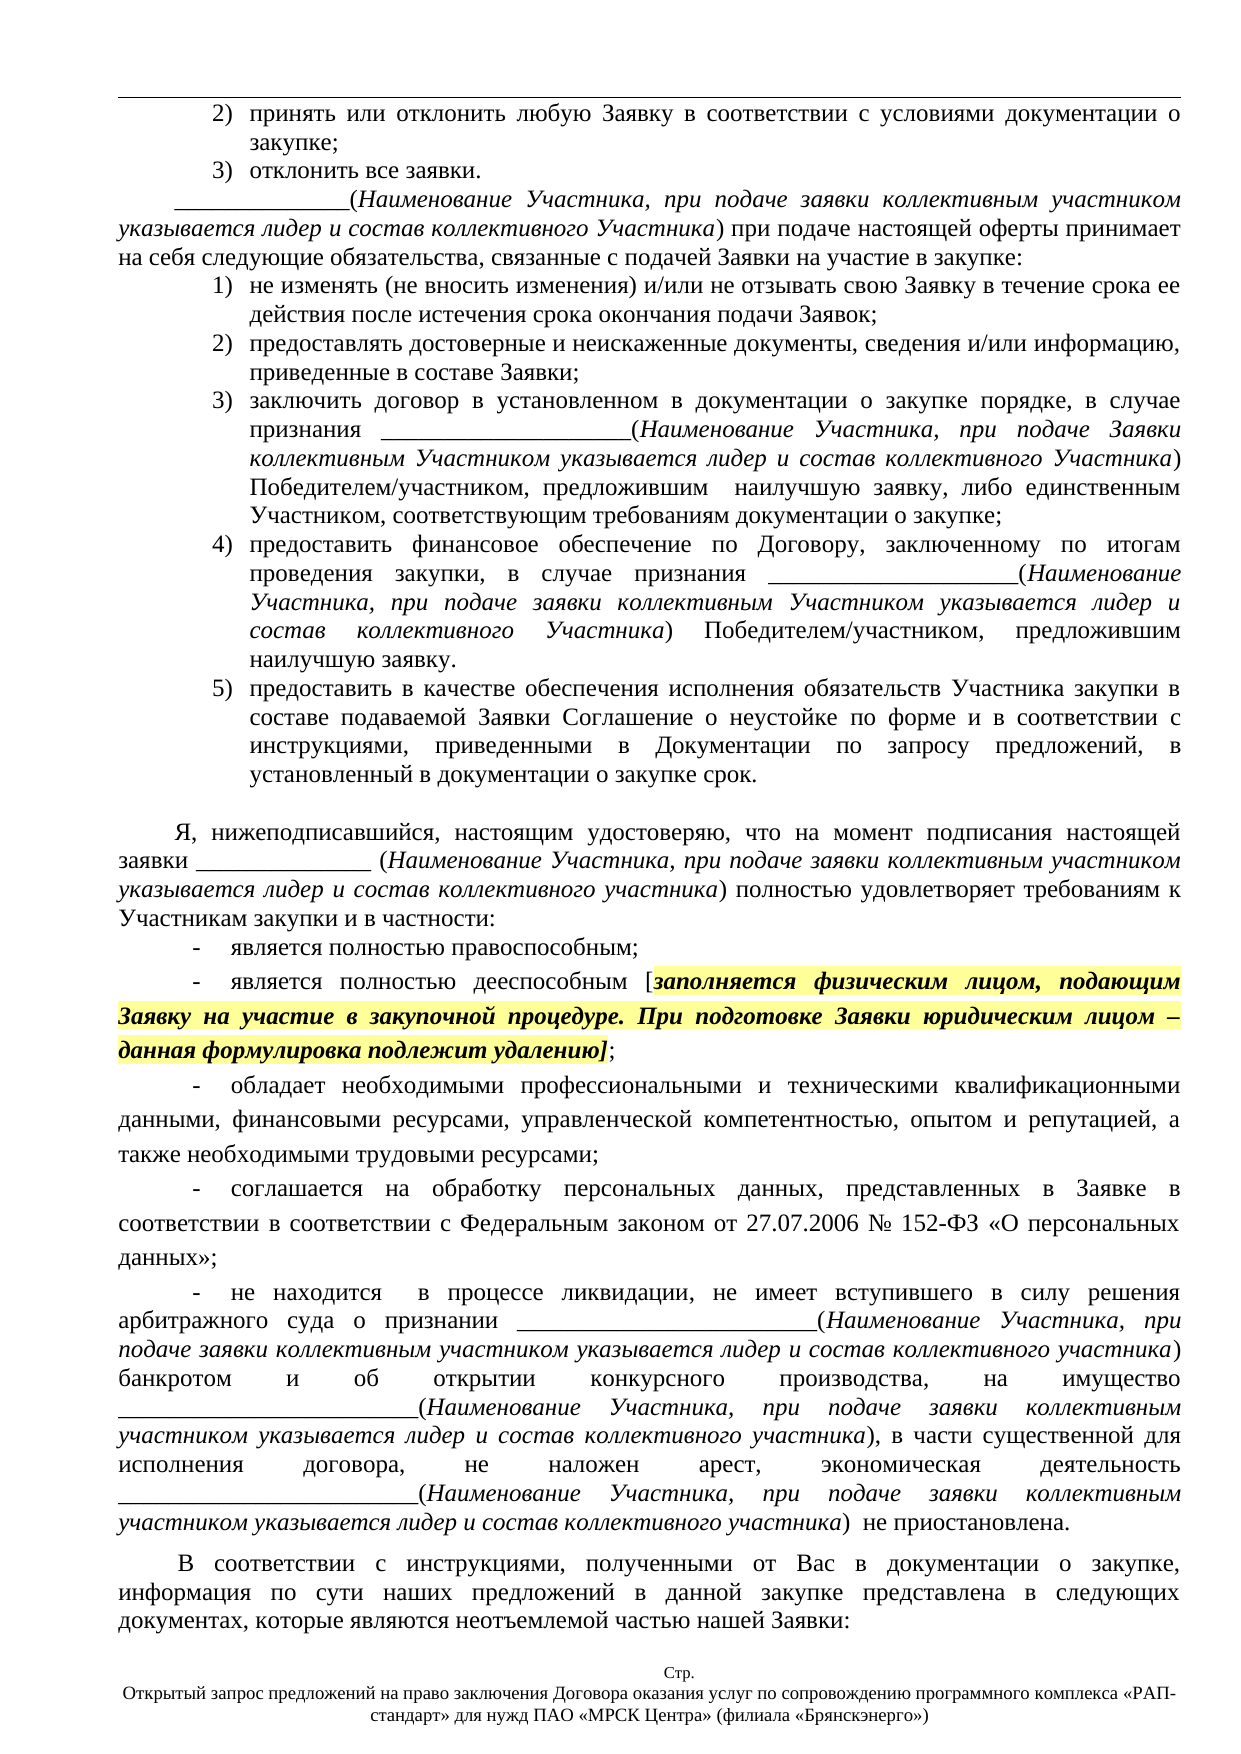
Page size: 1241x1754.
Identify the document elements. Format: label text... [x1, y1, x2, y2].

list не находится в процессе ликвидации, не имеет вступившего в силу решения арбитражного суда о признании ________________________(Наименование Участника, при подаче заявки коллективным участником указывается лидер и состав коллективного участника) банкротом и об открытии конкурсного производства, на имущество ________________________(Наименование Участника, при подаче заявки коллективным участником указывается лидер и состав коллективного участника), в части существенной для исполнения договора, не наложен арест, экономическая деятельность ________________________(Наименование Участника, при подаче заявки коллективным участником указывается лидер и состав коллективного участника) не приостановлена. [118, 1277, 1181, 1535]
list отклонить все заявки. [212, 156, 1181, 184]
list предоставлять достоверные и неискаженные документы, сведения и/или информацию, приведенные в составе Заявки; [212, 328, 1181, 386]
list является полностью правоспособным; [118, 932, 1181, 961]
list предоставить финансовое обеспечение по Договору, заключенному по итогам проведения закупки, в случае признания ____________________(Наименование Участника, при подаче заявки коллективным Участником указывается лидер и состав коллективного Участника) Победителем/участником, предложившим наилучшую заявку. [212, 529, 1181, 673]
list является полностью дееспособным [заполняется физическим лицом, подающим Заявку на участие в закупочной процедуре. При подготовке Заявки юридическим лицом – данная формулировка подлежит удалению]; [118, 1029, 1181, 1064]
text В соответствии с инструкциями, полученными от Вас в документации о закупке, информация по сути наших предложений в данной закупке представлена в следующих документах, которые являются неотъемлемой частью нашей Заявки: [118, 1548, 1181, 1634]
list предоставить в качестве обеспечения исполнения обязательств Участника закупки в составе подаваемой Заявки Соглашение о неустойке по форме и в соответствии с инструкциями, приведенными в Документации по запросу предложений, в установленный в документации о закупке срок. [212, 673, 1181, 788]
list принять или отклонить любую Заявку в соответствии с условиями документации о закупке; [212, 98, 1181, 156]
list обладает необходимыми профессиональными и техническими квалификационными данными, финансовыми ресурсами, управленческой компетентностью, опытом и репутацией, а также необходимыми трудовыми ресурсами; [118, 1070, 1181, 1167]
text ______________(Наименование Участника, при подаче заявки коллективным участником указывается лидер и состав коллективного Участника) при подаче настоящей оферты принимает на себя следующие обязательства, связанные с подачей Заявки на участие в закупке: [118, 184, 1181, 271]
list является полностью дееспособным [заполняется физическим лицом, подающим Заявку на участие в закупочной процедуре. При подготовке Заявки юридическим лицом – данная формулировка подлежит удалению]; [118, 966, 1181, 1001]
list не изменять (не вносить изменения) и/или не отзывать свою Заявку в течение срока ее действия после истечения срока окончания подачи Заявок; [212, 271, 1181, 328]
list заключить договор в установленном в документации о закупке порядке, в случае признания ____________________(Наименование Участника, при подаче Заявки коллективным Участником указывается лидер и состав коллективного Участника) Победителем/участником, предложившим наилучшую заявку, либо единственным Участником, соответствующим требованиям документации о закупке; [212, 386, 1181, 529]
list соглашается на обработку персональных данных, представленных в Заявке в соответствии в соответствии с Федеральным законом от 27.07.2006 № 152-ФЗ «О персональных данных»; [118, 1173, 1181, 1271]
text Я, нижеподписавшийся, настоящим удостоверяю, что на момент подписания настоящей заявки ______________ (Наименование Участника, при подаче заявки коллективным участником указывается лидер и состав коллективного участника) полностью удовлетворяет требованиям к Участникам закупки и в частности: [118, 817, 1181, 932]
